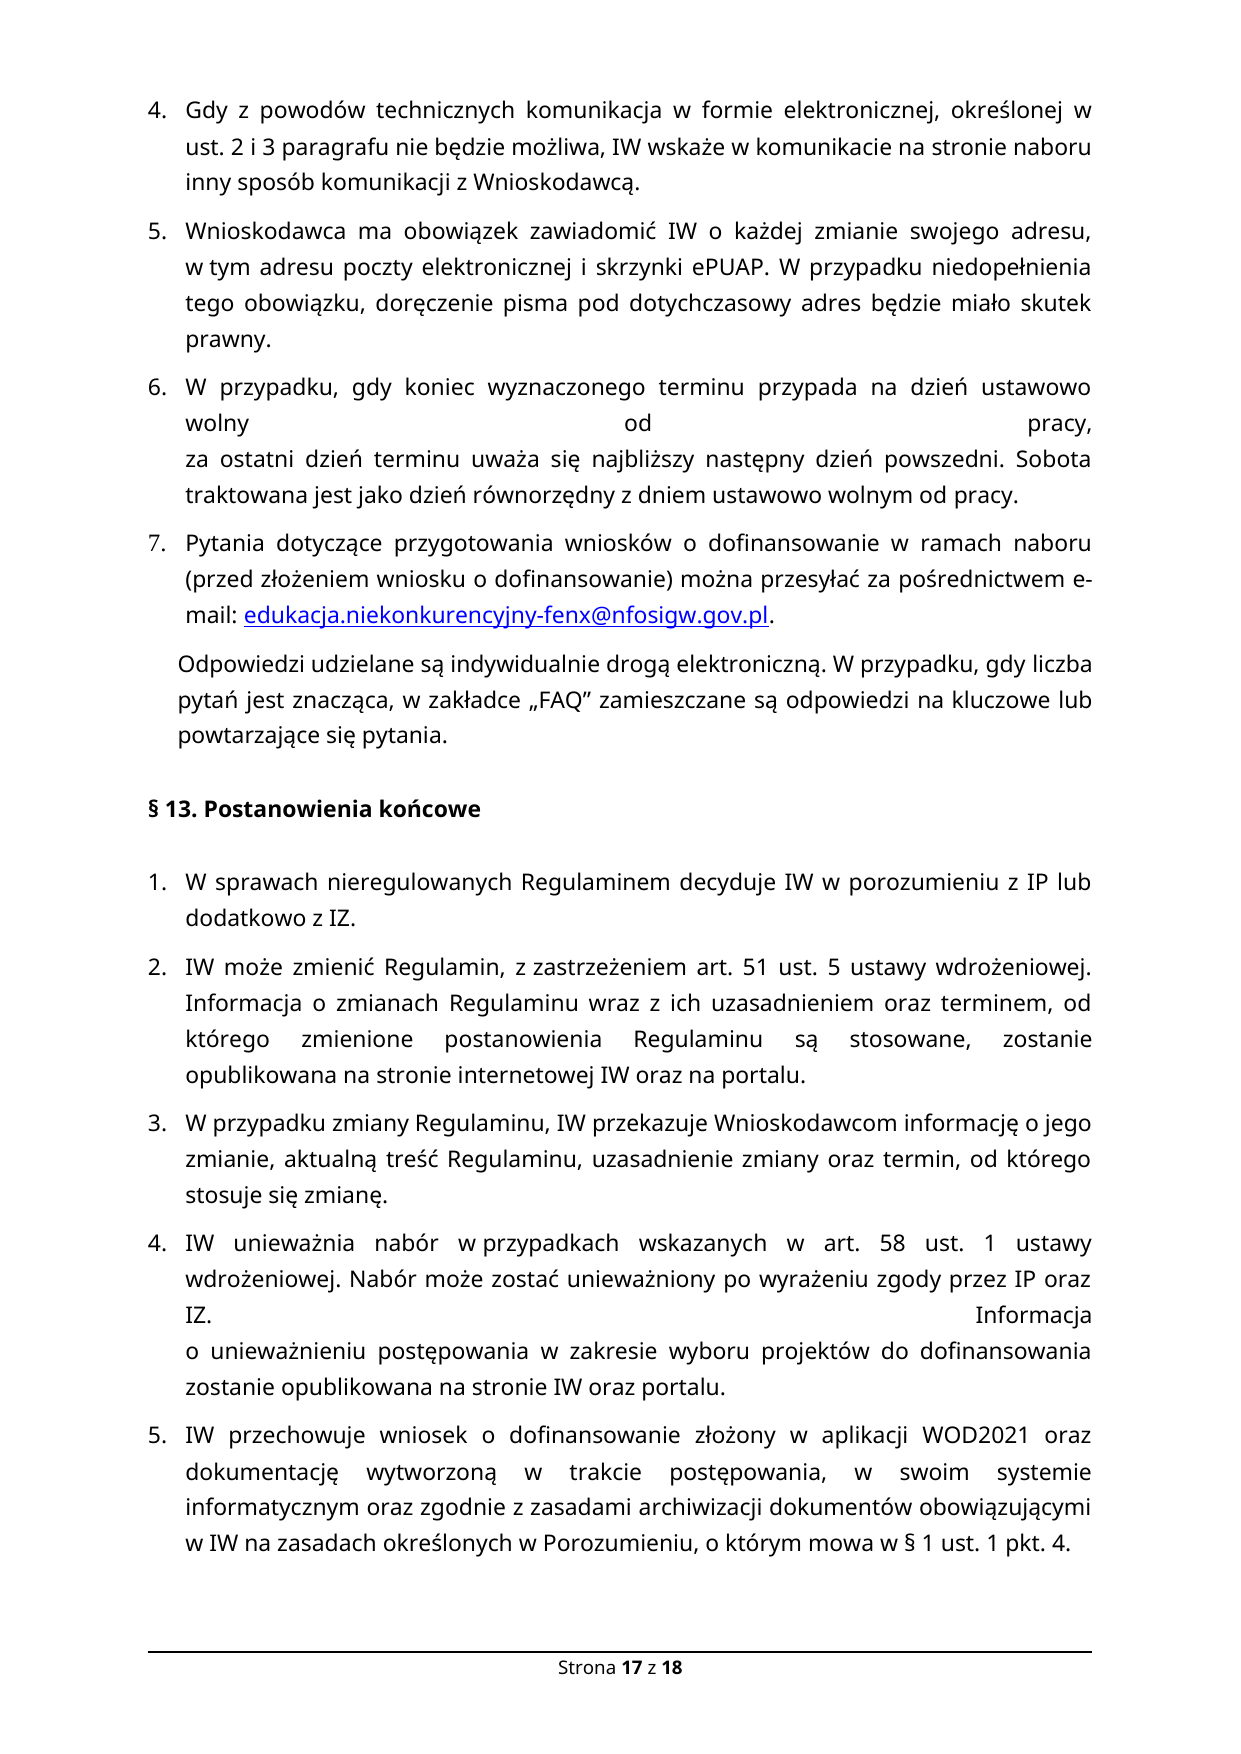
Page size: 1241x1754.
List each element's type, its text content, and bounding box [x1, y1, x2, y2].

list IW może zmienić Regulamin, z zastrzeżeniem art. 51 ust. 5 ustawy wdrożeniowej. Informacja o zmianach Regulaminu wraz z ich uzasadnieniem oraz terminem, od którego zmienione postanowienia Regulaminu są stosowane, zostanie opublikowana na stronie internetowej IW oraz na portalu. [148, 951, 1092, 1090]
list IW przechowuje wniosek o dofinansowanie złożony w aplikacji WOD2021 oraz dokumentację wytworzoną w trakcie postępowania, w swoim systemie informatycznym oraz zgodnie z zasadami archiwizacji dokumentów obowiązującymi w IW na zasadach określonych w Porozumieniu, o którym mowa w § 1 ust. 1 pkt. 4. [148, 1419, 1092, 1558]
list W przypadku, gdy koniec wyznaczonego terminu przypada na dzień ustawowo wolny od pracy, za ostatni dzień terminu uważa się najbliższy następny dzień powszedni. Sobota traktowana jest jako dzień równorzędny z dniem ustawowo wolnym od pracy. [148, 371, 1092, 510]
list Gdy z powodów technicznych komunikacja w formie elektronicznej, określonej w ust. 2 i 3 paragrafu nie będzie możliwa, IW wskaże w komunikacie na stronie naboru inny sposób komunikacji z Wnioskodawcą. [148, 94, 1092, 198]
subtitle § 13. Postanowienia końcowe [148, 793, 1092, 824]
list Wnioskodawca ma obowiązek zawiadomić IW o każdej zmianie swojego adresu, w tym adresu poczty elektronicznej i skrzynki ePUAP. W przypadku niedopełnienia tego obowiązku, doręczenie pisma pod dotychczasowy adres będzie miało skutek prawny. [148, 215, 1092, 354]
list Pytania dotyczące przygotowania wniosków o dofinansowanie w ramach naboru (przed złożeniem wniosku o dofinansowanie) można przesyłać za pośrednictwem e-mail: edukacja.niekonkurencyjny-fenx@nfosigw.gov.pl. [148, 527, 1092, 630]
list W sprawach nieregulowanych Regulaminem decyduje IW w porozumieniu z IP lub dodatkowo z IZ. [148, 866, 1092, 933]
text Odpowiedzi udzielane są indywidualnie drogą elektroniczną. W przypadku, gdy liczba pytań jest znacząca, w zakładce „FAQ” zamieszczane są odpowiedzi na kluczowe lub powtarzające się pytania. [177, 648, 1092, 751]
list IW unieważnia nabór w przypadkach wskazanych w art. 58 ust. 1 ustawy wdrożeniowej. Nabór może zostać unieważniony po wyrażeniu zgody przez IP oraz IZ. Informacja o unieważnieniu postępowania w zakresie wyboru projektów do dofinansowania zostanie opublikowana na stronie IW oraz portalu. [148, 1227, 1092, 1402]
list W przypadku zmiany Regulaminu, IW przekazuje Wnioskodawcom informację o jego zmianie, aktualną treść Regulaminu, uzasadnienie zmiany oraz termin, od którego stosuje się zmianę. [148, 1107, 1092, 1210]
